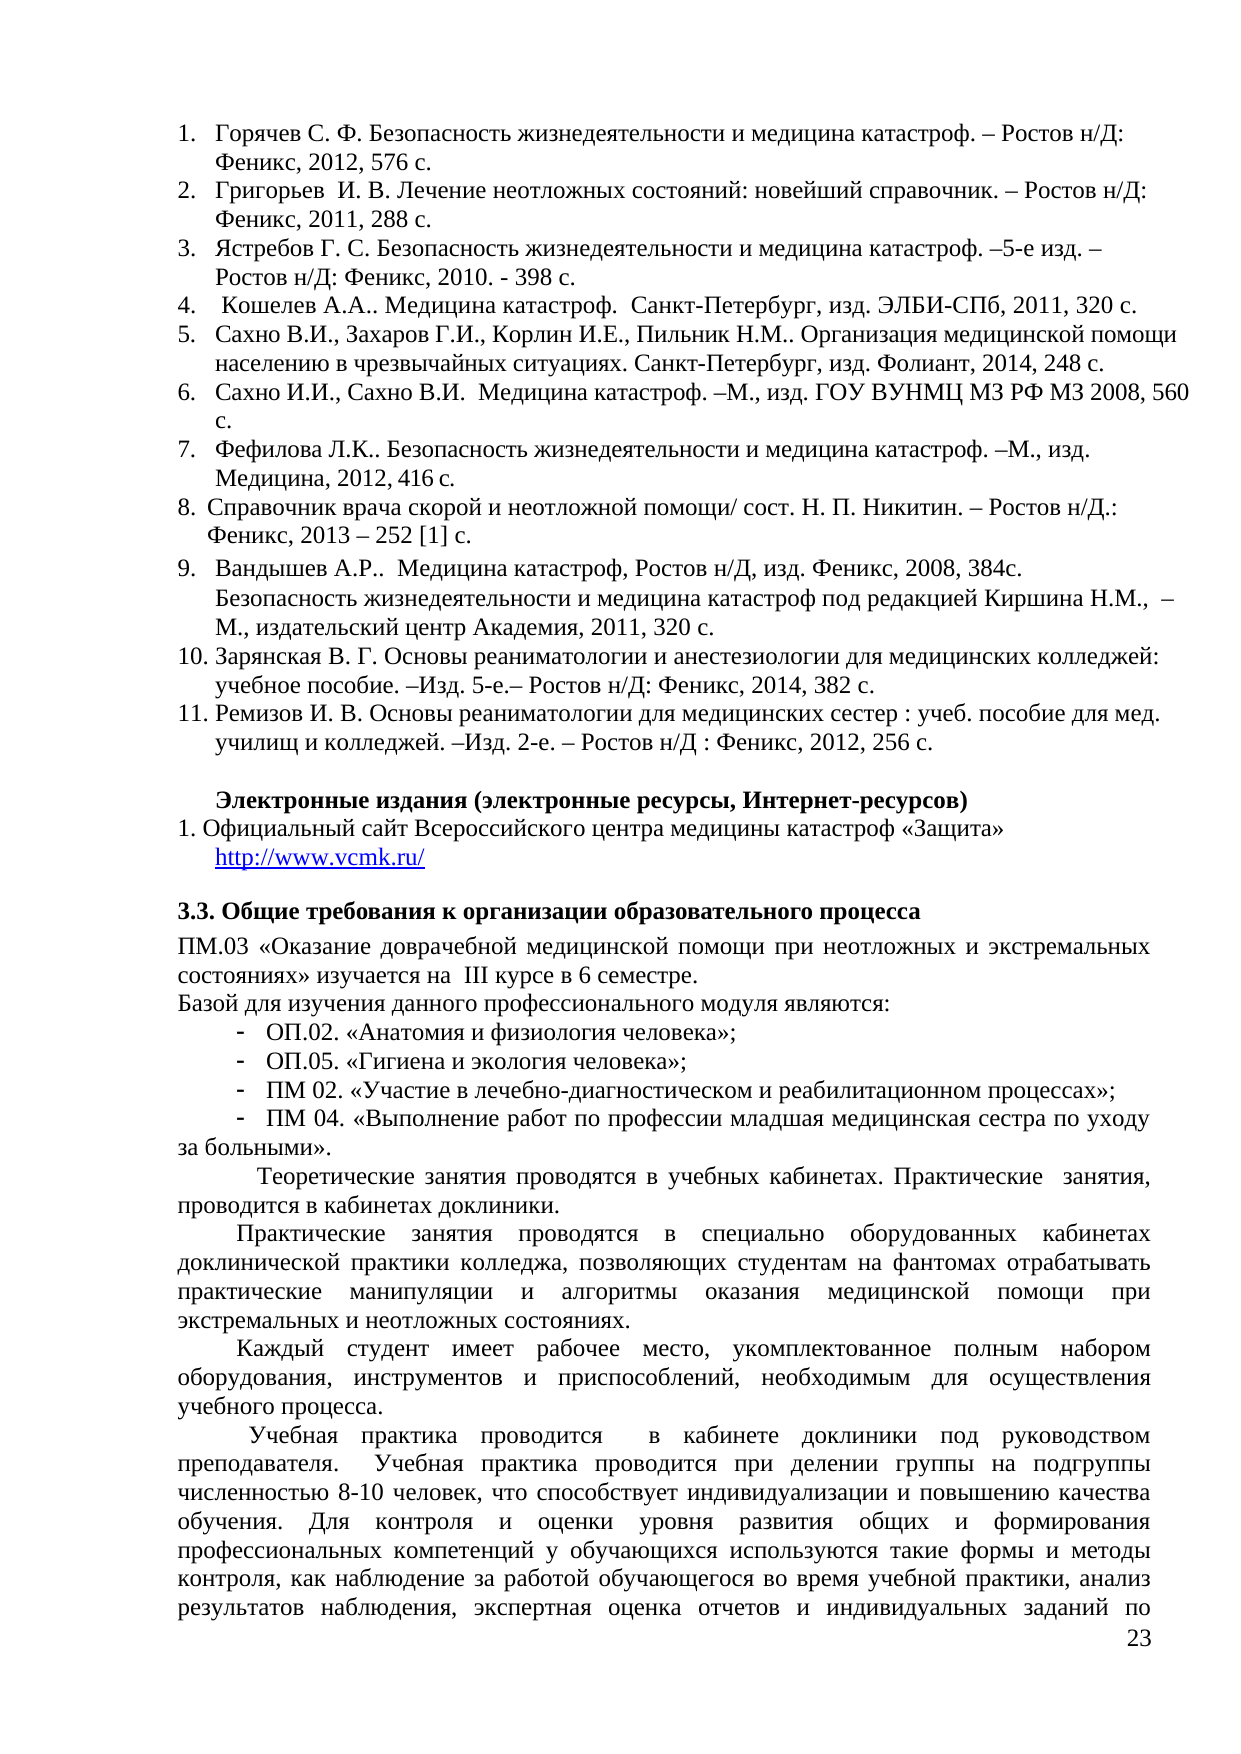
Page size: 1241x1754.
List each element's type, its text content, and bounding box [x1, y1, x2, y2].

list ПМ 02. «Участие в лечебно-диагностическом и реабилитационном процессах»; [177, 1075, 1152, 1103]
text Каждый студент имеет рабочее место, укомплектованное полным набором оборудования, инструментов и приспособлений, необходимым для осуществления учебного процесса. [177, 1333, 1152, 1420]
list ПМ 04. «Выполнение работ по профессии младшая медицинская сестра по уходу за больными». [177, 1103, 1152, 1161]
list Вандышев А.Р.. Медицина катастроф, Ростов н/Д, изд. Феникс, 2008, 384с. [177, 550, 1211, 583]
list Григорьев И. В. Лечение неотложных состояний: новейший справочник. – Ростов н/Д: Феникс, 2011, 288 с. [177, 176, 1152, 233]
text Теоретические занятия проводятся в учебных кабинетах. Практические занятия, проводится в кабинетах доклиники. [177, 1161, 1152, 1218]
list ОП.05. «Гигиена и экология человека»; [177, 1046, 1152, 1075]
text ПМ.03 «Оказание доврачебной медицинской помощи при неотложных и экстремальных состояниях» изучается на III курсе в 6 семестре. [177, 931, 1152, 988]
list Ястребов Г. С. Безопасность жизнедеятельности и медицина катастроф. –5-е изд. – Ростов н/Д: Феникс, 2010. - 398 с. [177, 233, 1152, 291]
list Справочник врача скорой и неотложной помощи/ сост. Н. П. Никитин. – Ростов н/Д.: Феникс, 2013 – 252 [1] с. [177, 492, 1152, 549]
list Зарянская В. Г. Основы реаниматологии и анестезиологии для медицинских колледжей: учебное пособие. –Изд. 5-е.– Ростов н/Д: Феникс, 2014, 382 с. [177, 641, 1196, 698]
list Фефилова Л.К.. Безопасность жизнедеятельности и медицина катастроф. –М., изд. Медицина, 2012, 416 с. [177, 434, 1196, 492]
list Кошелев А.А.. Медицина катастроф. Санкт-Петербург, изд. ЭЛБИ-СПб, 2011, 320 с. [177, 291, 1196, 319]
subtitle 3.3. Общие требования к организации образовательного процесса [177, 896, 1152, 925]
list Ремизов И. В. Основы реаниматологии для медицинских сестер : учеб. пособие для мед. училищ и колледжей. –Изд. 2-е. – Ростов н/Д : Феникс, 2012, 256 с. [177, 698, 1196, 756]
text 1. Официальный сайт Всероссийского центра медицины катастроф «Защита» http://www.vcmk.ru/ [177, 813, 1196, 871]
list Горячев С. Ф. Безопасность жизнедеятельности и медицина катастроф. – Ростов н/Д: Феникс, 2012, 576 с. [177, 118, 1152, 176]
text Базой для изучения данного профессионального модуля являются: [177, 988, 1152, 1017]
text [177, 1420, 1152, 1621]
list Электронные издания (электронные ресурсы, Интернет-ресурсов) [215, 785, 1152, 813]
text Практические занятия проводятся в специально оборудованных кабинетах доклинической практики колледжа, позволяющих студентам на фантомах отрабатывать практические манипуляции и алгоритмы оказания медицинской помощи при экстремальных и неотложных состояниях. [177, 1218, 1152, 1333]
list Сахно И.И., Сахно В.И. Медицина катастроф. –М., изд. ГОУ ВУНМЦ МЗ РФ МЗ 2008, 560 с. [177, 377, 1196, 434]
text Безопасность жизнедеятельности и медицина катастроф под редакцией Киршина Н.М., –М., издательский центр Академия, 2011, 320 с. [215, 583, 1196, 641]
list Сахно В.И., Захаров Г.И., Корлин И.Е., Пильник Н.М.. Организация медицинской помощи населению в чрезвычайных ситуациях. Санкт-Петербург, изд. Фолиант, 2014, 248 с. [177, 319, 1196, 377]
list ОП.02. «Анатомия и физиология человека»; [177, 1017, 1152, 1046]
